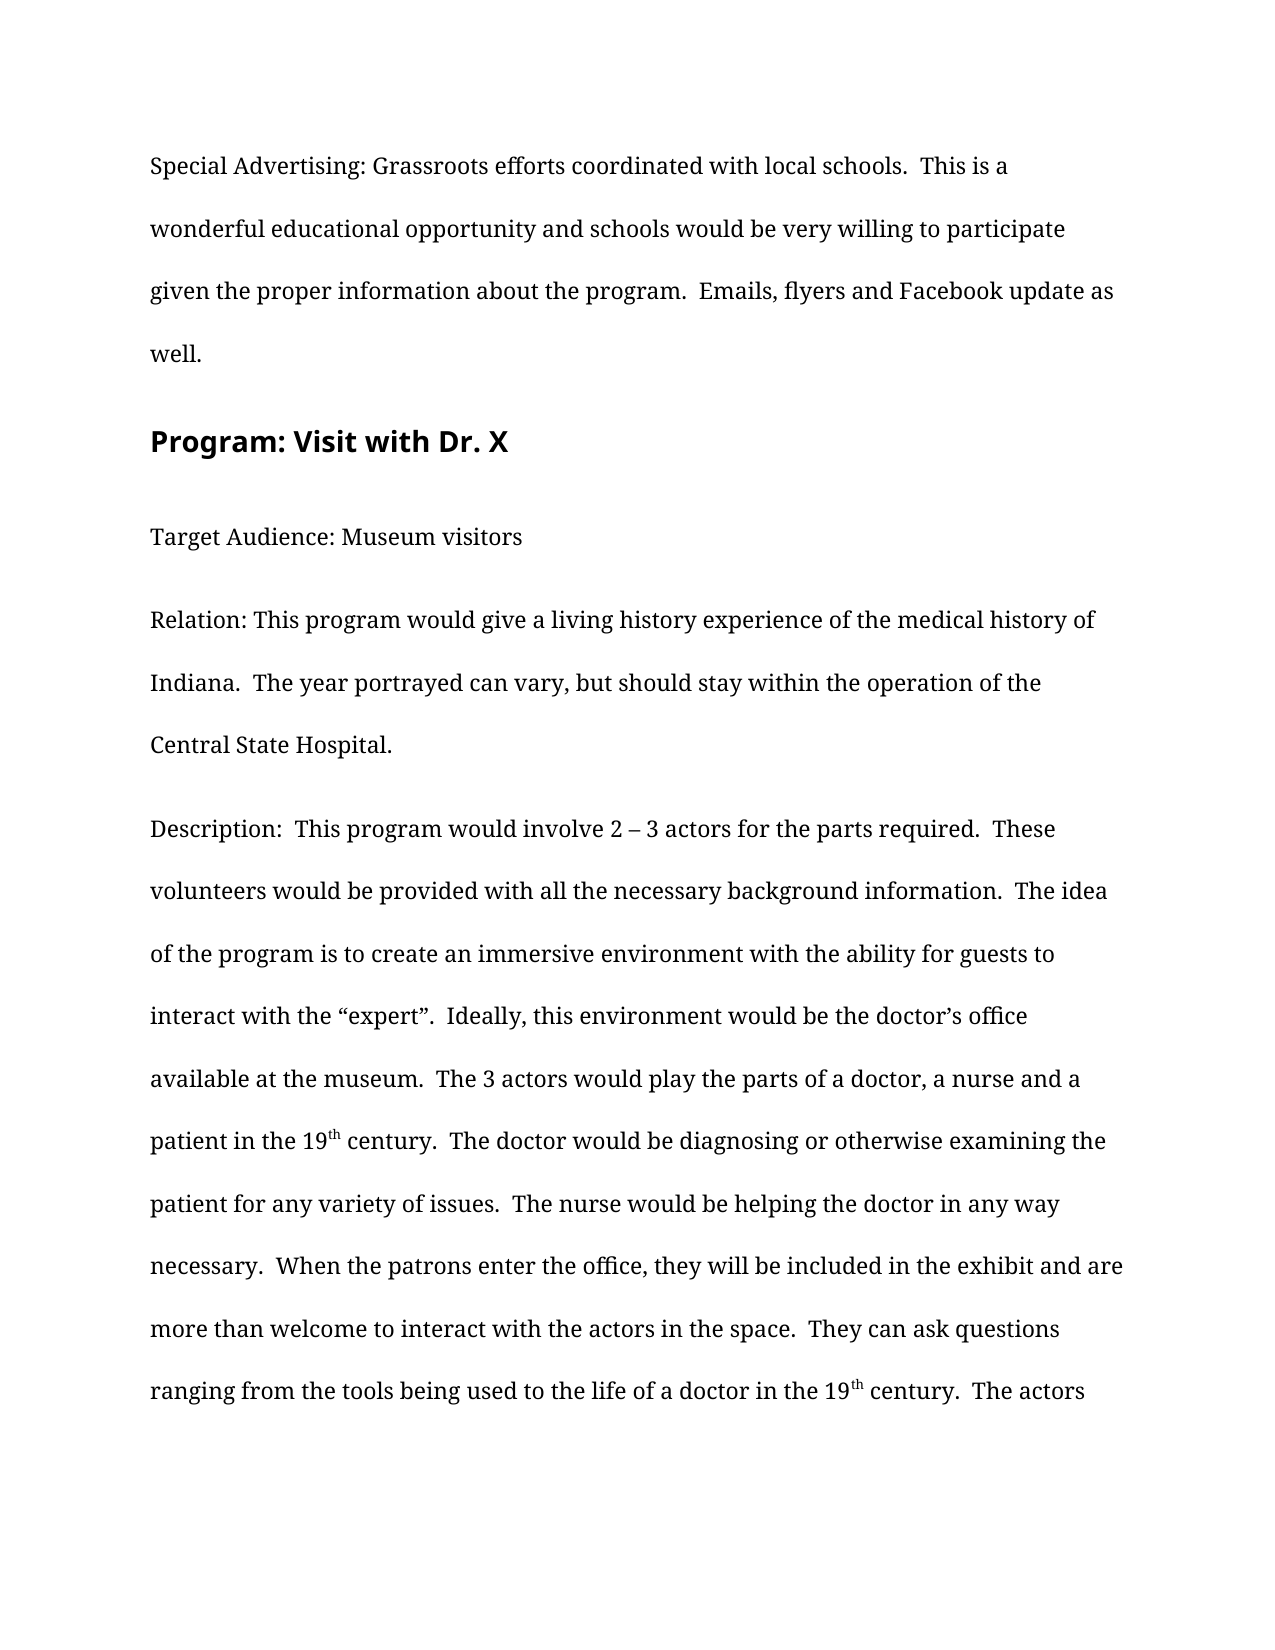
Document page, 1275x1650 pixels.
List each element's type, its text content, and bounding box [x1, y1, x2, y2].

text Special Advertising: Grassroots efforts coordinated with local schools. This is a wonderful educational opportunity and schools would be very willing to participate given the proper information about the program. Emails, flyers and Facebook update as well. [150, 150, 1125, 369]
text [150, 813, 1125, 1406]
text Target Audience: Museum visitors [150, 521, 1125, 552]
text Program: Visit with Dr. X [150, 421, 1125, 461]
text Relation: This program would give a living history experience of the medical history of Indiana. The year portrayed can vary, but should stay within the operation of the Central State Hospital. [150, 604, 1125, 761]
